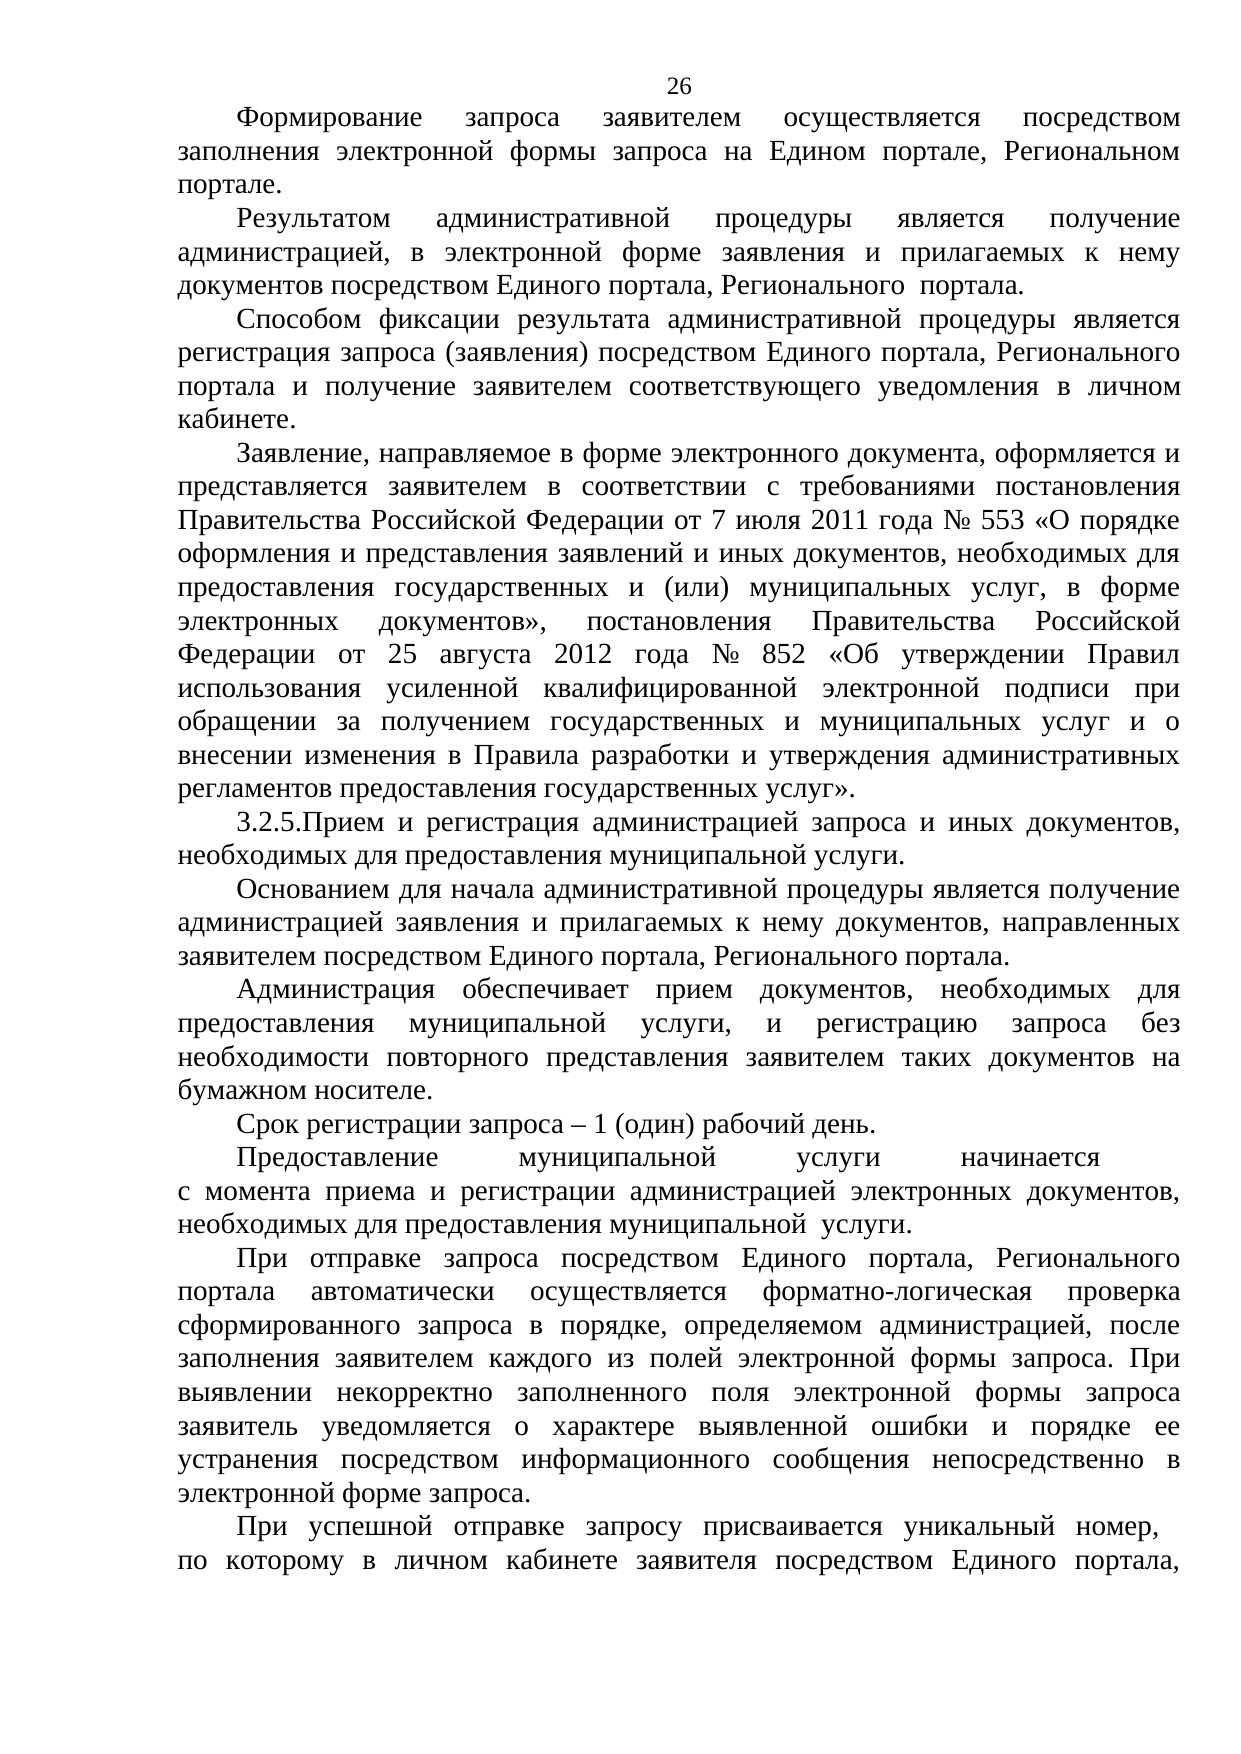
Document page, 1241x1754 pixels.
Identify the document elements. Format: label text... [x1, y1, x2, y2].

text Способом фиксации результата административной процедуры является регистрация запроса (заявления) посредством Единого портала, Регионального портала и получение заявителем соответствующего уведомления в личном кабинете. [177, 301, 1181, 435]
text Заявление, направляемое в форме электронного документа, оформляется и представляется заявителем в соответствии с требованиями постановления Правительства Российской Федерации от 7 июля 2011 года № 553 «О порядке оформления и представления заявлений и иных документов, необходимых для предоставления государственных и (или) муниципальных услуг, в форме электронных документов», постановления Правительства Российской Федерации от 25 августа 2012 года № 852 «Об утверждении Правил использования усиленной квалифицированной электронной подписи при обращении за получением государственных и муниципальных услуг и о внесении изменения в Правила разработки и утверждения административных регламентов предоставления государственных услуг». [177, 435, 1181, 804]
text Администрация обеспечивает прием документов, необходимых для предоставления муниципальной услуги, и регистрацию запроса без необходимости повторного представления заявителем таких документов на бумажном носителе. [177, 972, 1181, 1106]
text Основанием для начала административной процедуры является получение администрацией заявления и прилагаемых к нему документов, направленных заявителем посредством Единого портала, Регионального портала. [177, 871, 1181, 972]
text Результатом административной процедуры является получение администрацией, в электронной форме заявления и прилагаемых к нему документов посредством Единого портала, Регионального портала. [177, 200, 1181, 301]
text Формирование запроса заявителем осуществляется посредством заполнения электронной формы запроса на Едином портале, Региональном портале. [177, 99, 1181, 200]
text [177, 1508, 1181, 1575]
text Срок регистрации запроса – 1 (один) рабочий день. [177, 1106, 1181, 1139]
text При отправке запроса посредством Единого портала, Регионального портала автоматически осуществляется форматно-логическая проверка сформированного запроса в порядке, определяемом администрацией, после заполнения заявителем каждого из полей электронной формы запроса. При выявлении некорректно заполненного поля электронной формы запроса заявитель уведомляется о характере выявленной ошибки и порядке ее устранения посредством информационного сообщения непосредственно в электронной форме запроса. [177, 1240, 1181, 1508]
text 3.2.5.Прием и регистрация администрацией запроса и иных документов, необходимых для предоставления муниципальной услуги. [177, 804, 1181, 871]
text Предоставление муниципальной услуги начинается с момента приема и регистрации администрацией электронных документов, необходимых для предоставления муниципальной услуги. [177, 1139, 1181, 1240]
